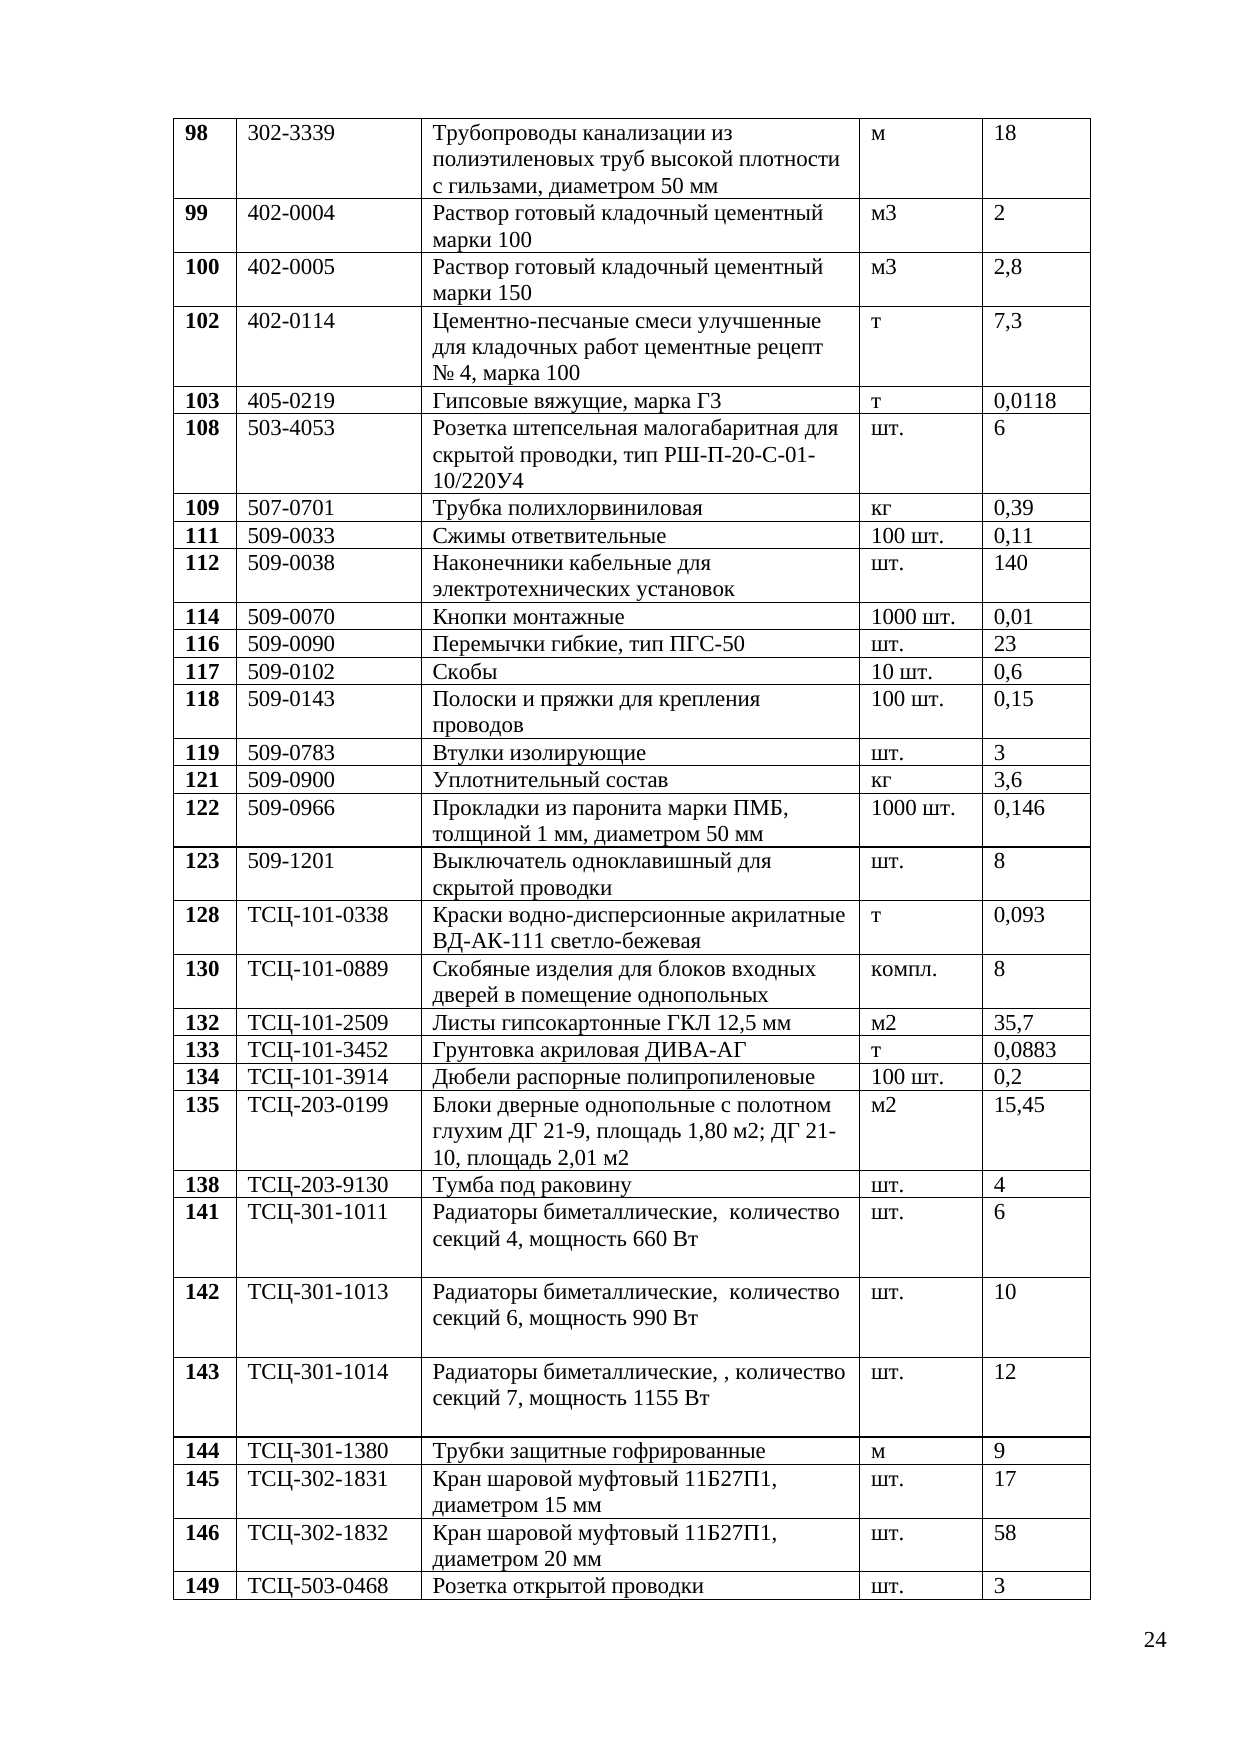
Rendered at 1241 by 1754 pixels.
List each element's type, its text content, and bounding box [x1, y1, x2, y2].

table_cell кг [860, 494, 982, 521]
table_cell Втулки изолирующие [422, 739, 859, 765]
table_cell Наконечники кабельные для электротехнических установок [422, 549, 859, 602]
table_cell ТСЦ-301-1380 [237, 1438, 421, 1464]
table_cell м [860, 1438, 982, 1464]
table_cell шт. [860, 549, 982, 602]
table_cell ТСЦ-302-1832 [237, 1519, 421, 1571]
table_cell т [860, 1036, 982, 1062]
table_cell кг [860, 766, 982, 793]
table_cell 509-0143 [237, 685, 421, 738]
table_cell 144 [174, 1438, 236, 1464]
table_cell Радиаторы биметаллические, , количество секций 7, мощность 1155 Вт [422, 1358, 859, 1436]
table_cell Полоски и пряжки для крепления проводов [422, 685, 859, 738]
table_cell 6 [983, 414, 1090, 493]
table_cell Раствор готовый кладочный цементный марки 150 [422, 253, 859, 306]
table_cell Розетка штепсельная малогабаритная для скрытой проводки, тип РШ-П-20-С-01-10/220У4 [422, 414, 859, 493]
table_cell 100 шт. [860, 522, 982, 548]
table_cell Блоки дверные однопольные с полотном глухим ДГ 21-9, площадь 1,80 м2; ДГ 21-10, площадь 2,01 м2 [422, 1091, 859, 1170]
table_cell 9 [983, 1438, 1090, 1464]
table_cell шт. [860, 630, 982, 657]
table_cell 15,45 [983, 1091, 1090, 1170]
table_cell шт. [860, 1465, 982, 1517]
table_cell ТСЦ-203-0199 [237, 1091, 421, 1170]
table_cell шт. [860, 414, 982, 493]
table_cell Тумба под раковину [422, 1171, 859, 1197]
table_cell 12 [983, 1358, 1090, 1436]
table_cell 23 [983, 630, 1090, 657]
table_cell 10 [983, 1278, 1090, 1357]
table_cell 0,15 [983, 685, 1090, 738]
table_cell Кран шаровой муфтовый 11Б27П1, диаметром 15 мм [422, 1465, 859, 1517]
table_cell 134 [174, 1064, 236, 1090]
table_cell 111 [174, 522, 236, 548]
table_cell 8 [983, 848, 1090, 900]
table_cell 112 [174, 549, 236, 602]
table_cell 149 [174, 1572, 236, 1599]
table_cell м [860, 119, 982, 198]
table_cell Скобяные изделия для блоков входных дверей в помещение однопольных [422, 955, 859, 1008]
table_cell 99 [174, 199, 236, 252]
table_cell 108 [174, 414, 236, 493]
table_cell 509-0966 [237, 794, 421, 846]
table_cell Перемычки гибкие, тип ПГС-50 [422, 630, 859, 657]
table_cell м2 [860, 1091, 982, 1170]
table_cell 7,3 [983, 307, 1090, 386]
table_cell ТСЦ-503-0468 [237, 1572, 421, 1599]
table_cell 132 [174, 1009, 236, 1035]
table_cell 509-0783 [237, 739, 421, 765]
table_cell 402-0005 [237, 253, 421, 306]
table_cell 0,01 [983, 603, 1090, 629]
table_cell шт. [860, 1278, 982, 1357]
table_cell 116 [174, 630, 236, 657]
table_cell 128 [174, 901, 236, 954]
table_cell 114 [174, 603, 236, 629]
table_cell 146 [174, 1519, 236, 1571]
table_cell 509-0900 [237, 766, 421, 793]
table_cell 302-3339 [237, 119, 421, 198]
table_cell Цементно-песчаные смеси улучшенные для кладочных работ цементные рецепт № 4, марка 100 [422, 307, 859, 386]
table_cell 18 [983, 119, 1090, 198]
table_cell Уплотнительный состав [422, 766, 859, 793]
table_cell 100 шт. [860, 685, 982, 738]
table_cell 6 [983, 1198, 1090, 1277]
table_cell 0,0883 [983, 1036, 1090, 1062]
table_cell 130 [174, 955, 236, 1008]
table_cell 100 шт. [860, 1064, 982, 1090]
table_cell 4 [983, 1171, 1090, 1197]
table_cell Кран шаровой муфтовый 11Б27П1, диаметром 20 мм [422, 1519, 859, 1571]
table_cell ТСЦ-301-1014 [237, 1358, 421, 1436]
table_cell 3 [983, 739, 1090, 765]
table_cell 142 [174, 1278, 236, 1357]
table_cell 35,7 [983, 1009, 1090, 1035]
table_cell т [860, 307, 982, 386]
table_cell 103 [174, 387, 236, 413]
table_cell 17 [983, 1465, 1090, 1517]
table_cell 503-4053 [237, 414, 421, 493]
table_cell 509-0090 [237, 630, 421, 657]
table_cell шт. [860, 739, 982, 765]
table_cell 8 [983, 955, 1090, 1008]
table_cell 405-0219 [237, 387, 421, 413]
table_cell т [860, 901, 982, 954]
table_cell шт. [860, 1171, 982, 1197]
table_cell шт. [860, 1519, 982, 1571]
table_cell 509-0038 [237, 549, 421, 602]
table_cell 0,146 [983, 794, 1090, 846]
table_cell шт. [860, 1572, 982, 1599]
table_cell шт. [860, 1198, 982, 1277]
table_cell 402-0114 [237, 307, 421, 386]
table_cell Трубопроводы канализации из полиэтиленовых труб высокой плотности с гильзами, диаметром 50 мм [422, 119, 859, 198]
table_cell 145 [174, 1465, 236, 1517]
table_cell Розетка открытой проводки [422, 1572, 859, 1599]
table_cell 135 [174, 1091, 236, 1170]
table_cell Грунтовка акриловая ДИВА-АГ [422, 1036, 859, 1062]
table_cell Краски водно-дисперсионные акрилатные ВД-АК-111 светло-бежевая [422, 901, 859, 954]
table_cell шт. [860, 1358, 982, 1436]
table_cell ТСЦ-101-0338 [237, 901, 421, 954]
table_cell 509-0033 [237, 522, 421, 548]
table_cell 140 [983, 549, 1090, 602]
table_cell ТСЦ-302-1831 [237, 1465, 421, 1517]
table_cell Листы гипсокартонные ГКЛ 12,5 мм [422, 1009, 859, 1035]
table_cell 133 [174, 1036, 236, 1062]
table_cell 138 [174, 1171, 236, 1197]
table_cell Кнопки монтажные [422, 603, 859, 629]
table_cell компл. [860, 955, 982, 1008]
table_cell 0,6 [983, 658, 1090, 684]
table_cell 119 [174, 739, 236, 765]
table_cell 0,093 [983, 901, 1090, 954]
table_cell 1000 шт. [860, 794, 982, 846]
table_cell 0,39 [983, 494, 1090, 521]
table_cell 123 [174, 848, 236, 900]
table_cell 58 [983, 1519, 1090, 1571]
table_cell 102 [174, 307, 236, 386]
table_cell Радиаторы биметаллические, количество секций 4, мощность 660 Вт [422, 1198, 859, 1277]
table_cell 2 [983, 199, 1090, 252]
table_cell Сжимы ответвительные [422, 522, 859, 548]
table_cell 509-1201 [237, 848, 421, 900]
table_cell м3 [860, 253, 982, 306]
table_cell 507-0701 [237, 494, 421, 521]
table_cell м2 [860, 1009, 982, 1035]
table_cell Скобы [422, 658, 859, 684]
table_cell 117 [174, 658, 236, 684]
table_cell Трубка полихлорвиниловая [422, 494, 859, 521]
table_cell 2,8 [983, 253, 1090, 306]
table_cell 402-0004 [237, 199, 421, 252]
table_cell 0,2 [983, 1064, 1090, 1090]
table_cell Радиаторы биметаллические, количество секций 6, мощность 990 Вт [422, 1278, 859, 1357]
table_cell Трубки защитные гофрированные [422, 1438, 859, 1464]
table_cell ТСЦ-301-1013 [237, 1278, 421, 1357]
table_cell 98 [174, 119, 236, 198]
table_cell 3 [983, 1572, 1090, 1599]
table_cell 100 [174, 253, 236, 306]
table_cell 118 [174, 685, 236, 738]
table_cell м3 [860, 199, 982, 252]
table_cell 10 шт. [860, 658, 982, 684]
table_cell 141 [174, 1198, 236, 1277]
table_cell 122 [174, 794, 236, 846]
table_cell ТСЦ-101-3914 [237, 1064, 421, 1090]
table_cell Раствор готовый кладочный цементный марки 100 [422, 199, 859, 252]
table_cell ТСЦ-101-3452 [237, 1036, 421, 1062]
table_cell 509-0070 [237, 603, 421, 629]
table_cell ТСЦ-203-9130 [237, 1171, 421, 1197]
table_cell т [860, 387, 982, 413]
table_cell 509-0102 [237, 658, 421, 684]
table_cell ТСЦ-101-2509 [237, 1009, 421, 1035]
table_cell 121 [174, 766, 236, 793]
table_cell 1000 шт. [860, 603, 982, 629]
table_cell 0,0118 [983, 387, 1090, 413]
table_cell 109 [174, 494, 236, 521]
table_cell шт. [860, 848, 982, 900]
table_cell 3,6 [983, 766, 1090, 793]
table_cell 143 [174, 1358, 236, 1436]
table_cell Выключатель одноклавишный для скрытой проводки [422, 848, 859, 900]
table_cell Гипсовые вяжущие, марка Г3 [422, 387, 859, 413]
table_cell Дюбели распорные полипропиленовые [422, 1064, 859, 1090]
table_cell Прокладки из паронита марки ПМБ, толщиной 1 мм, диаметром 50 мм [422, 794, 859, 846]
table_cell ТСЦ-301-1011 [237, 1198, 421, 1277]
table_cell ТСЦ-101-0889 [237, 955, 421, 1008]
table_cell 0,11 [983, 522, 1090, 548]
